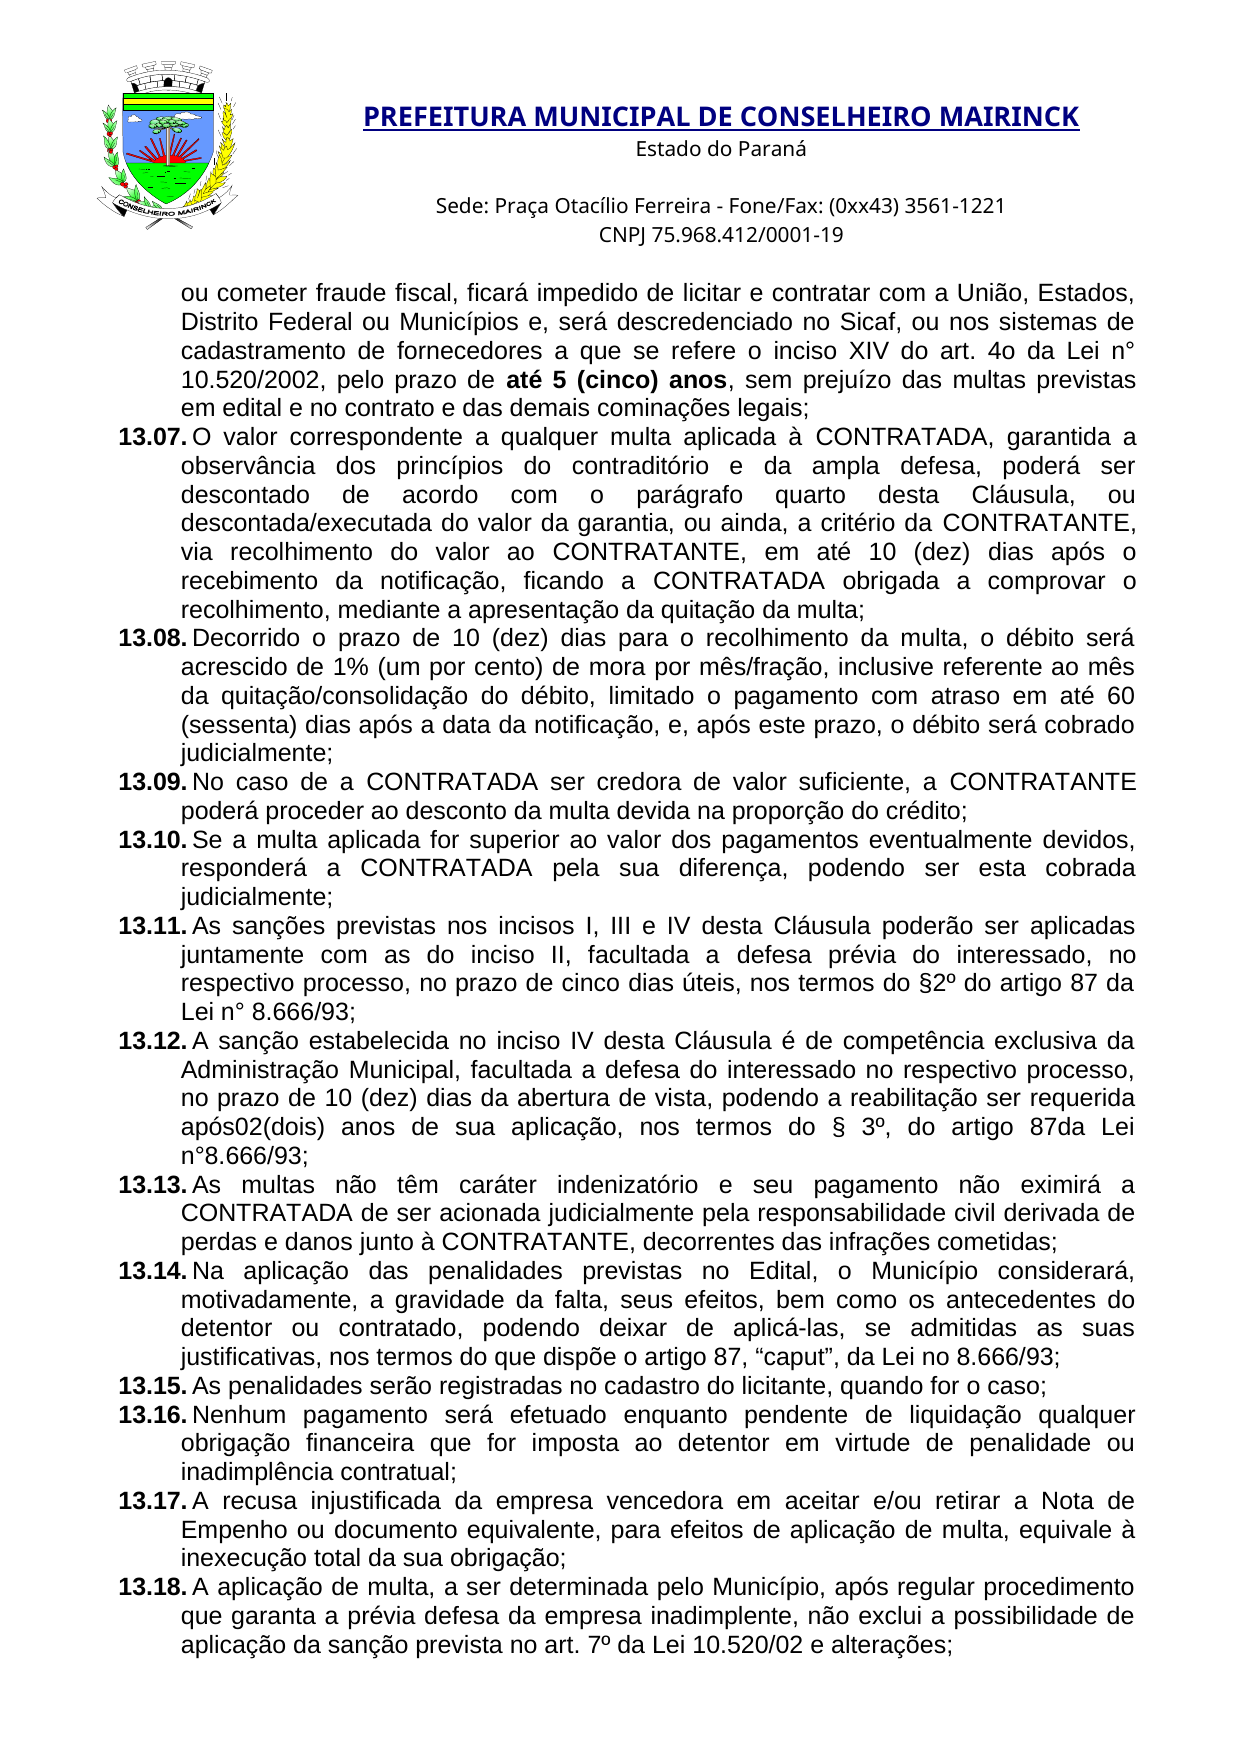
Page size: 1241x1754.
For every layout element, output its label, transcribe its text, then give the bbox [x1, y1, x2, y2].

list Nenhum pagamento será efetuado enquanto pendente de liquidação qualquer obrigação financeira que for imposta ao detentor em virtude de penalidade ou inadimplência contratual; [118, 1400, 1137, 1486]
list O valor correspondente a qualquer multa aplicada à CONTRATADA, garantida a observância dos princípios do contraditório e da ampla defesa, poderá ser descontado de acordo com o parágrafo quarto desta Cláusula, ou descontada/executada do valor da garantia, ou ainda, a critério da CONTRATANTE, via recolhimento do valor ao CONTRATANTE, em até 10 (dez) dias após o recebimento da notificação, ficando a CONTRATADA obrigada a comprovar o recolhimento, mediante a apresentação da quitação da multa; [118, 422, 1137, 623]
list As sanções previstas nos incisos I, III e IV desta Cláusula poderão ser aplicadas juntamente com as do inciso II, facultada a defesa prévia do interessado, no respectivo processo, no prazo de cinco dias úteis, nos termos do §2º do artigo 87 da Lei n° 8.666/93; [118, 911, 1137, 1026]
list A recusa injustificada da empresa vencedora em aceitar e/ou retirar a Nota de Empenho ou documento equivalente, para efeitos de aplicação de multa, equivale à inexecução total da sua obrigação; [118, 1486, 1137, 1572]
list Na aplicação das penalidades previstas no Edital, o Município considerará, motivadamente, a gravidade da falta, seus efeitos, bem como os antecedentes do detentor ou contratado, podendo deixar de aplicá-las, se admitidas as suas justificativas, nos termos do que dispõe o artigo 87, “caput”, da Lei no 8.666/93; [118, 1256, 1137, 1371]
list A sanção estabelecida no inciso IV desta Cláusula é de competência exclusiva da Administração Municipal, facultada a defesa do interessado no respectivo processo, no prazo de 10 (dez) dias da abertura de vista, podendo a reabilitação ser requerida após02(dois) anos de sua aplicação, nos termos do § 3º, do artigo 87da Lei n°8.666/93; [118, 1026, 1137, 1170]
list Se a multa aplicada for superior ao valor dos pagamentos eventualmente devidos, responderá a CONTRATADA pela sua diferença, podendo ser esta cobrada judicialmente; [118, 825, 1137, 911]
list No caso de a CONTRATADA ser credora de valor suficiente, a CONTRATANTE poderá proceder ao desconto da multa devida na proporção do crédito; [118, 767, 1137, 825]
list A aplicação de multa, a ser determinada pelo Município, após regular procedimento que garanta a prévia defesa da empresa inadimplente, não exclui a possibilidade de aplicação da sanção prevista no art. 7º da Lei 10.520/02 e alterações; [118, 1572, 1137, 1658]
list As penalidades serão registradas no cadastro do licitante, quando for o caso; [118, 1371, 1137, 1400]
list As multas não têm caráter indenizatório e seu pagamento não eximirá a CONTRATADA de ser acionada judicialmente pela responsabilidade civil derivada de perdas e danos junto à CONTRATANTE, decorrentes das infrações cometidas; [118, 1170, 1137, 1256]
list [118, 278, 1137, 422]
list Decorrido o prazo de 10 (dez) dias para o recolhimento da multa, o débito será acrescido de 1% (um por cento) de mora por mês/fração, inclusive referente ao mês da quitação/consolidação do débito, limitado o pagamento com atraso em até 60 (sessenta) dias após a data da notificação, e, após este prazo, o débito será cobrado judicialmente; [118, 623, 1137, 767]
